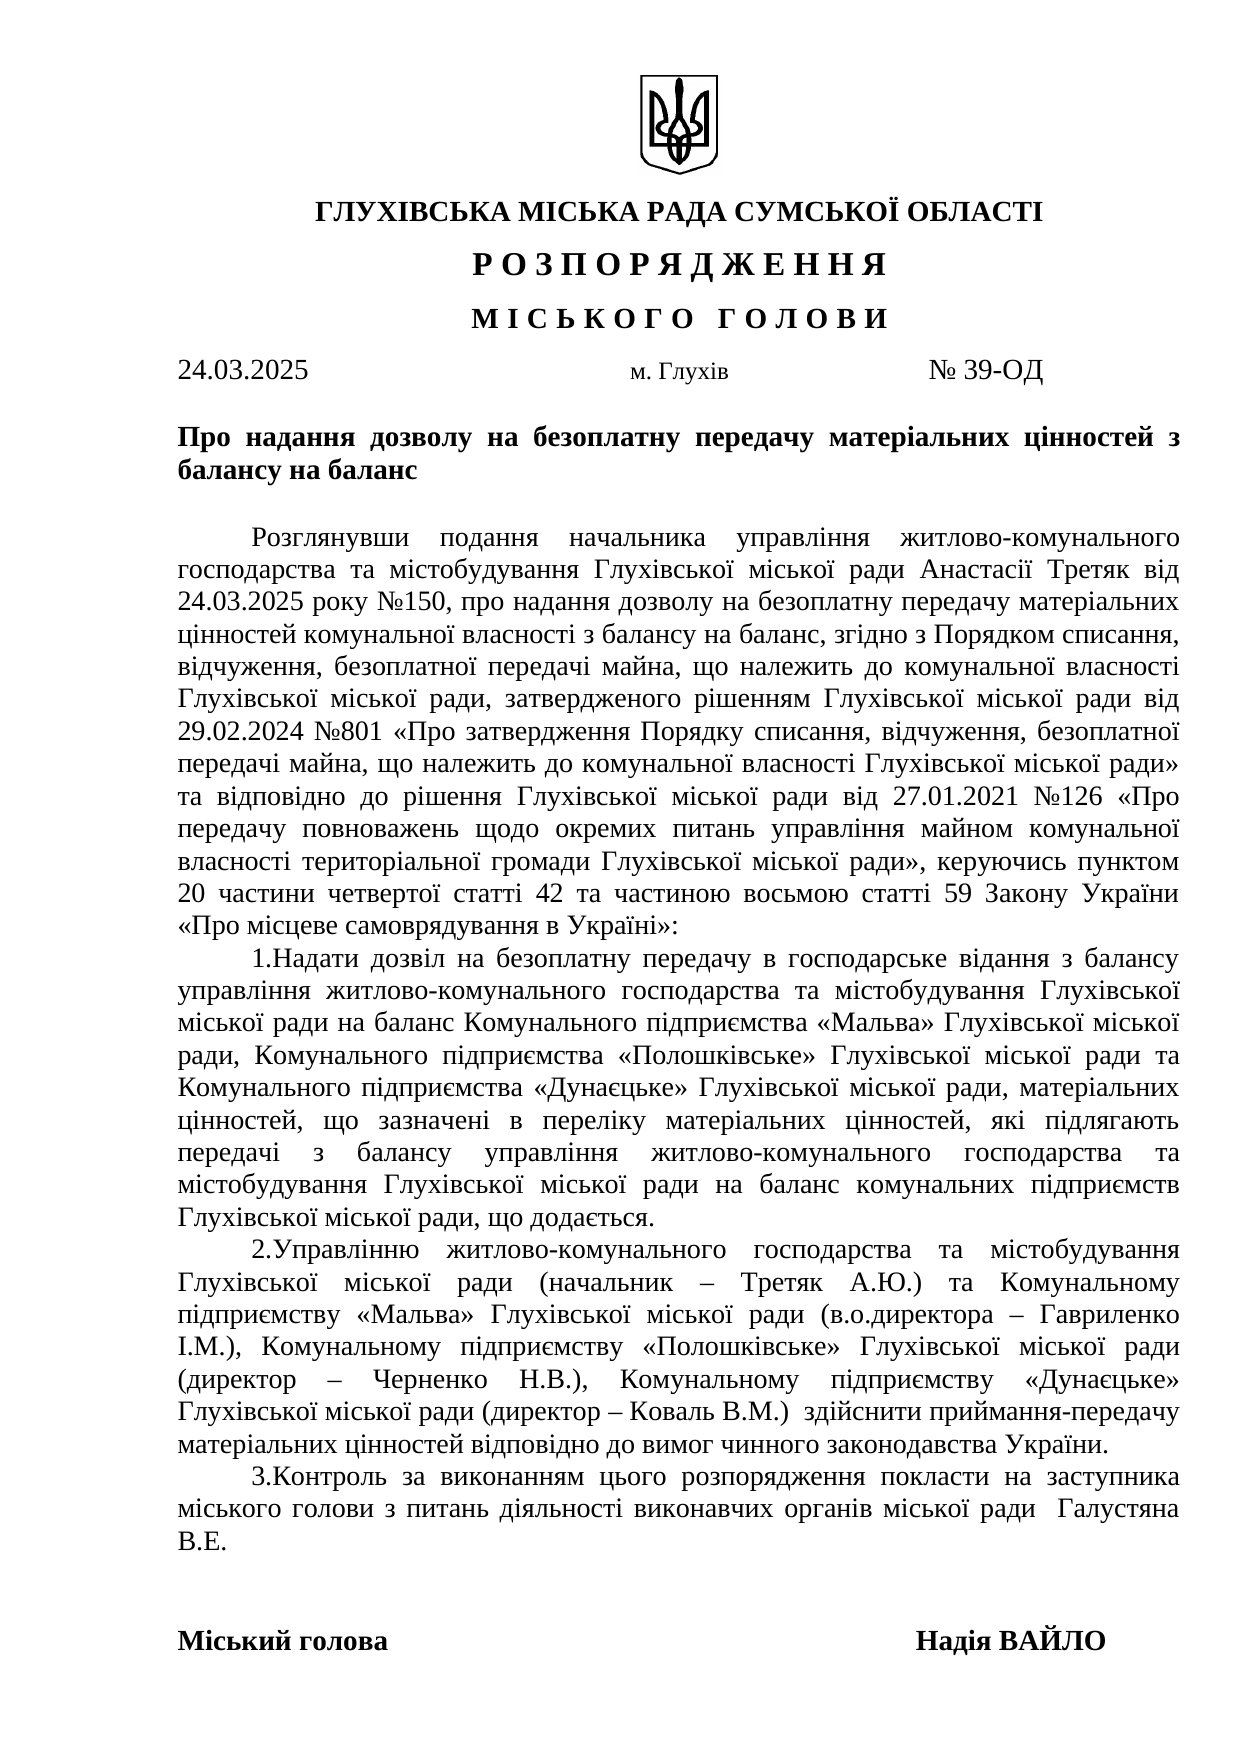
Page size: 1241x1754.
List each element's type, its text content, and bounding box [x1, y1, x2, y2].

text 3.Контроль за виконанням цього розпорядження покласти на заступника міського голови з питань діяльності виконавчих органів міської ради Галустяна В.Е. [177, 1459, 1181, 1556]
subtitle РОЗПОРЯДЖЕННЯ [177, 244, 1181, 282]
picture [637, 73, 721, 177]
text Міський голова Надія ВАЙЛО [177, 1623, 1181, 1657]
text Про надання дозволу на безоплатну передачу матеріальних цінностей з балансу на баланс [177, 419, 1181, 486]
text МІСЬКОГО ГОЛОВИ [177, 302, 1181, 335]
subtitle ГЛУХІВСЬКА МІСЬКА РАДА СУМСЬКОЇ ОБЛАСТІ [177, 194, 1181, 227]
text Розглянувши подання начальника управління житлово-комунального господарства та містобудування Глухівської міської ради Анастасії Третяк від 24.03.2025 року №150, про надання дозволу на безоплатну передачу матеріальних цінностей комунальної власності з балансу на баланс, згідно з Порядком списання, відчуження, безоплатної передачі майна, що належить до комунальної власності Глухівської міської ради, затвердженого рішенням Глухівської міської ради від 29.02.2024 №801 «Про затвердження Порядку списання, відчуження, безоплатної передачі майна, що належить до комунальної власності Глухівської міської ради» та відповідно до рішення Глухівської міської ради від 27.01.2021 №126 «Про передачу повноважень щодо окремих питань управління майном комунальної власності територіальної громади Глухівської міської ради», керуючись пунктом 20 частини четвертої статті 42 та частиною восьмою статті 59 Закону України «Про місцеве самоврядування в Україні»: [177, 519, 1181, 941]
text 1.Надати дозвіл на безоплатну передачу в господарське відання з балансу управління житлово-комунального господарства та містобудування Глухівської міської ради на баланс Комунального підприємства «Мальва» Глухівської міської ради, Комунального підприємства «Полошківське» Глухівської міської ради та Комунального підприємства «Дунаєцьке» Глухівської міської ради, матеріальних цінностей, що зазначені в переліку матеріальних цінностей, які підлягають передачі з балансу управління житлово-комунального господарства та містобудування Глухівської міської ради на баланс комунальних підприємств Глухівської міської ради, що додається. [177, 941, 1181, 1232]
text 2.Управлінню житлово-комунального господарства та містобудування Глухівської міської ради (начальник – Третяк А.Ю.) та Комунальному підприємству «Мальва» Глухівської міської ради (в.о.директора – Гавриленко І.М.), Комунальному підприємству «Полошківське» Глухівської міської ради (директор – Черненко Н.В.), Комунальному підприємству «Дунаєцьке» Глухівської міської ради (директор – Коваль В.М.) здійснити приймання-передачу матеріальних цінностей відповідно до вимог чинного законодавства України. [177, 1232, 1181, 1459]
subtitle 24.03.2025 м. Глухів № 39-ОД [177, 352, 1181, 385]
